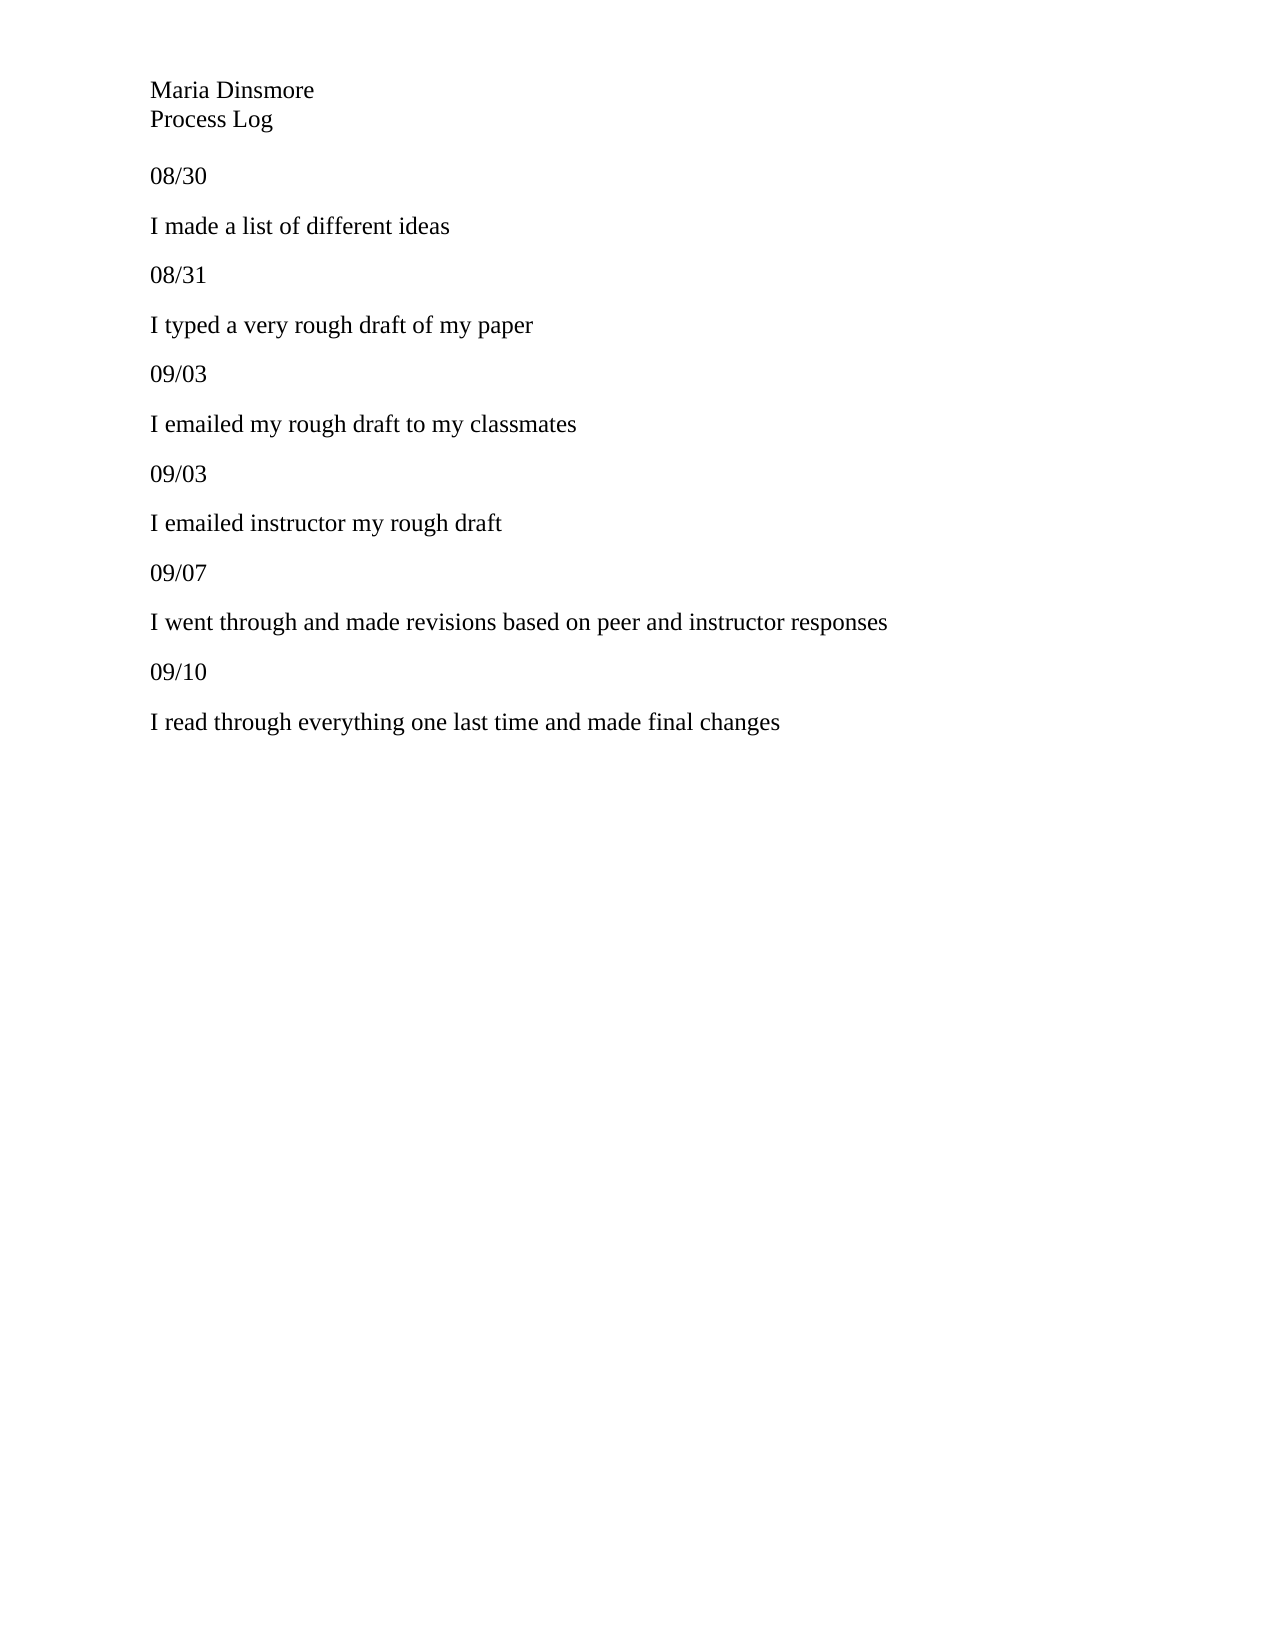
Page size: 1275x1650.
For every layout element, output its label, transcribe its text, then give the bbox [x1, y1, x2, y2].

text I made a list of different ideas [150, 211, 1125, 239]
text I read through everything one last time and made final changes [150, 707, 1125, 735]
text I emailed my rough draft to my classmates [150, 409, 1125, 438]
text I went through and made revisions based on peer and instructor responses [150, 607, 1125, 636]
text 09/07 [150, 558, 1125, 587]
text 08/30 [150, 161, 1125, 190]
text 09/03 [150, 459, 1125, 487]
text I typed a very rough draft of my paper [150, 310, 1125, 339]
text 08/31 [150, 260, 1125, 289]
text 09/03 [150, 359, 1125, 388]
text 09/10 [150, 657, 1125, 686]
text I emailed instructor my rough draft [150, 508, 1125, 537]
